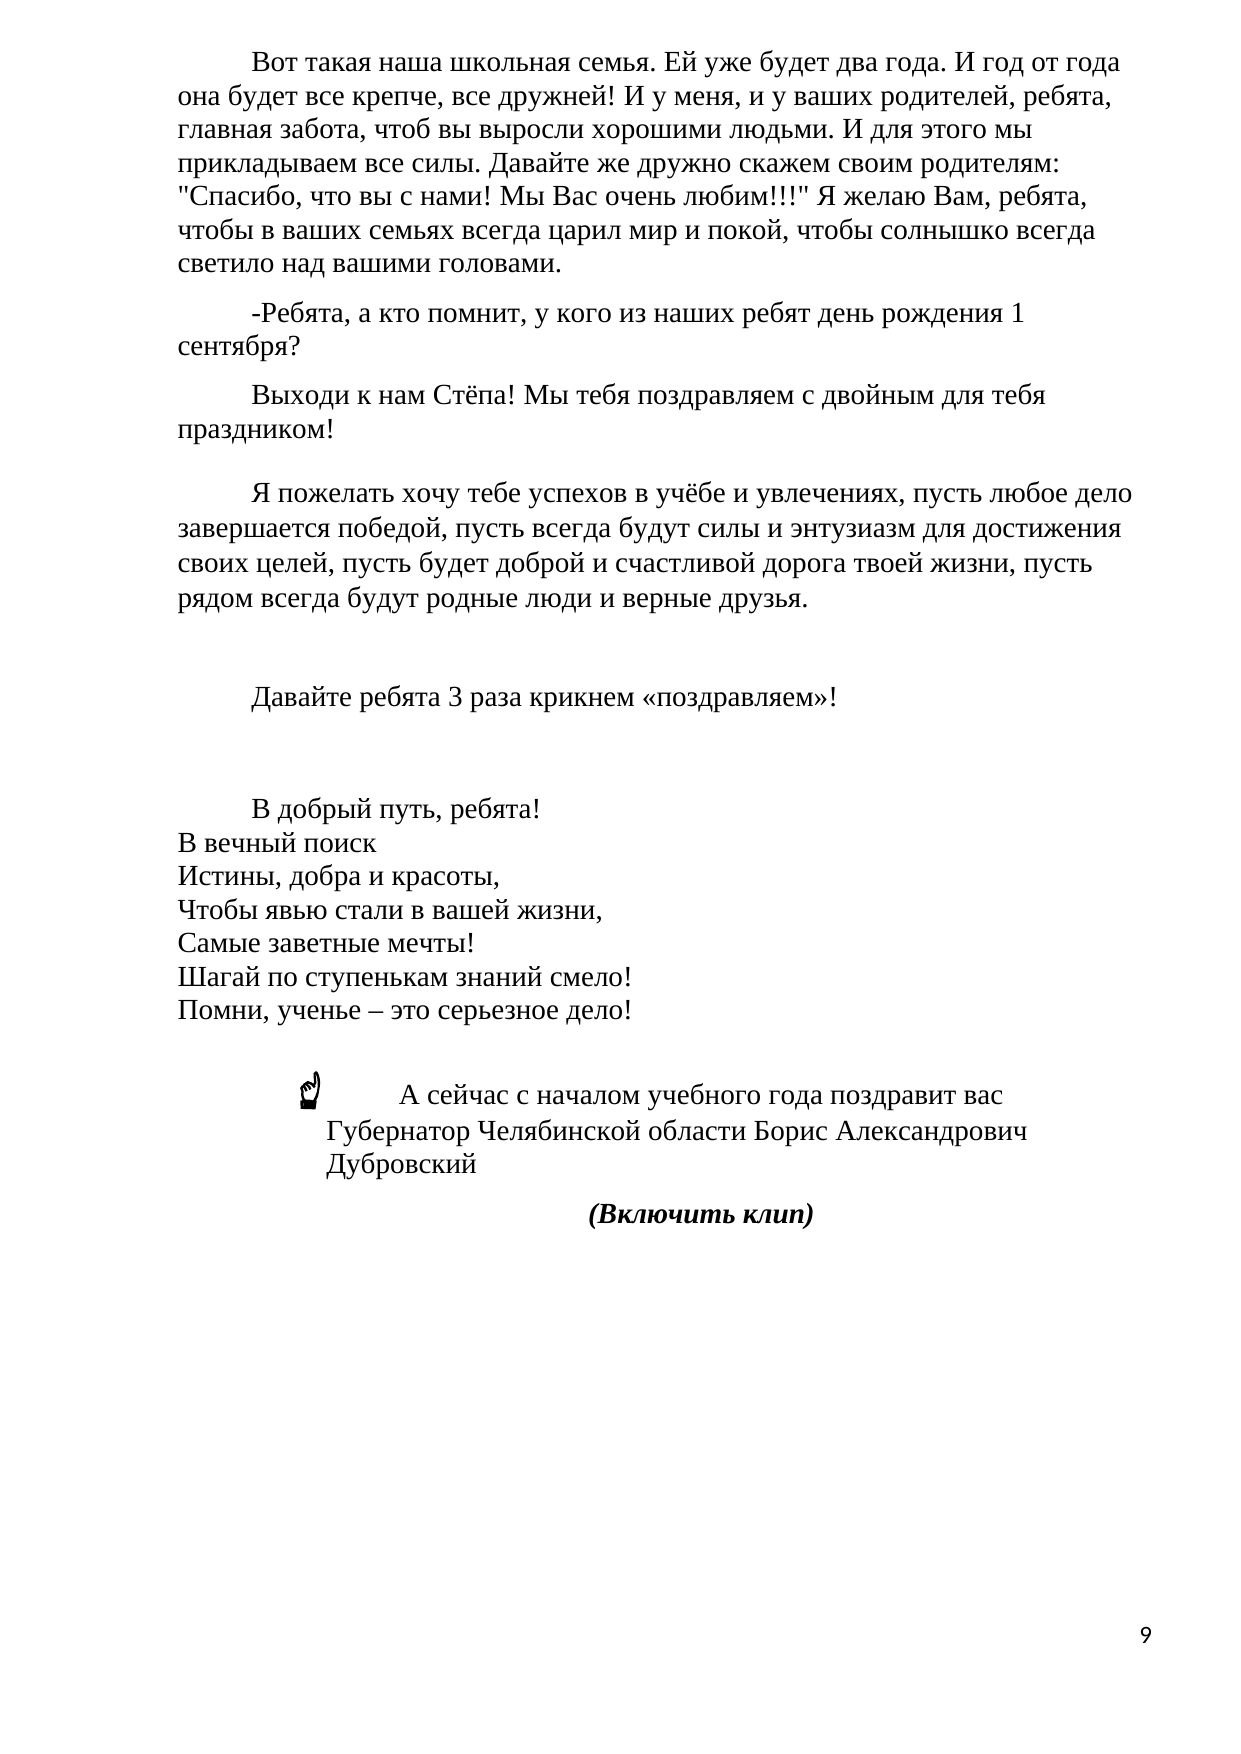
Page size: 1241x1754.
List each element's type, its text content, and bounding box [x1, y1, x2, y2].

text -Ребята, а кто помнит, у кого из наших ребят день рождения 1 сентября? [177, 295, 1152, 362]
text (Включить клип) [177, 1196, 1152, 1229]
text Давайте ребята 3 раза крикнем «поздравляем»! [177, 678, 1152, 713]
text Выходи к нам Стёпа! Мы тебя поздравляем с двойным для тебя праздником! [177, 377, 1152, 444]
text Я пожелать хочу тебе успехов в учёбе и увлечениях, пусть любое дело завершается победой, пусть всегда будут силы и энтузиазм для достижения своих целей, пусть будет доброй и счастливой дорога твоей жизни, пусть рядом всегда будут родные люди и верные друзья. [177, 474, 1152, 649]
list А сейчас с началом учебного года поздравит вас Губернатор Челябинской области Борис Александрович Дубровский [288, 1075, 1152, 1180]
text Вот такая наша школьная семья. Ей уже будет два года. И год от года она будет все крепче, все дружней! И у меня, и у ваших родителей, ребята, главная забота, чтоб вы выросли хорошими людьми. И для этого мы прикладываем все силы. Давайте же дружно скажем своим родителям: "Спасибо, что вы с нами! Мы Вас очень любим!!!" Я желаю Вам, ребята, чтобы в ваших семьях всегда царил мир и покой, чтобы солнышко всегда светило над вашими головами. [177, 44, 1152, 279]
text В добрый путь, ребята! В вечный поиск Истины, добра и красоты, Чтобы явью стали в вашей жизни, Самые заветные мечты! Шагай по ступенькам знаний смело! Помни, ученье – это серьезное дело! [177, 791, 1152, 1059]
